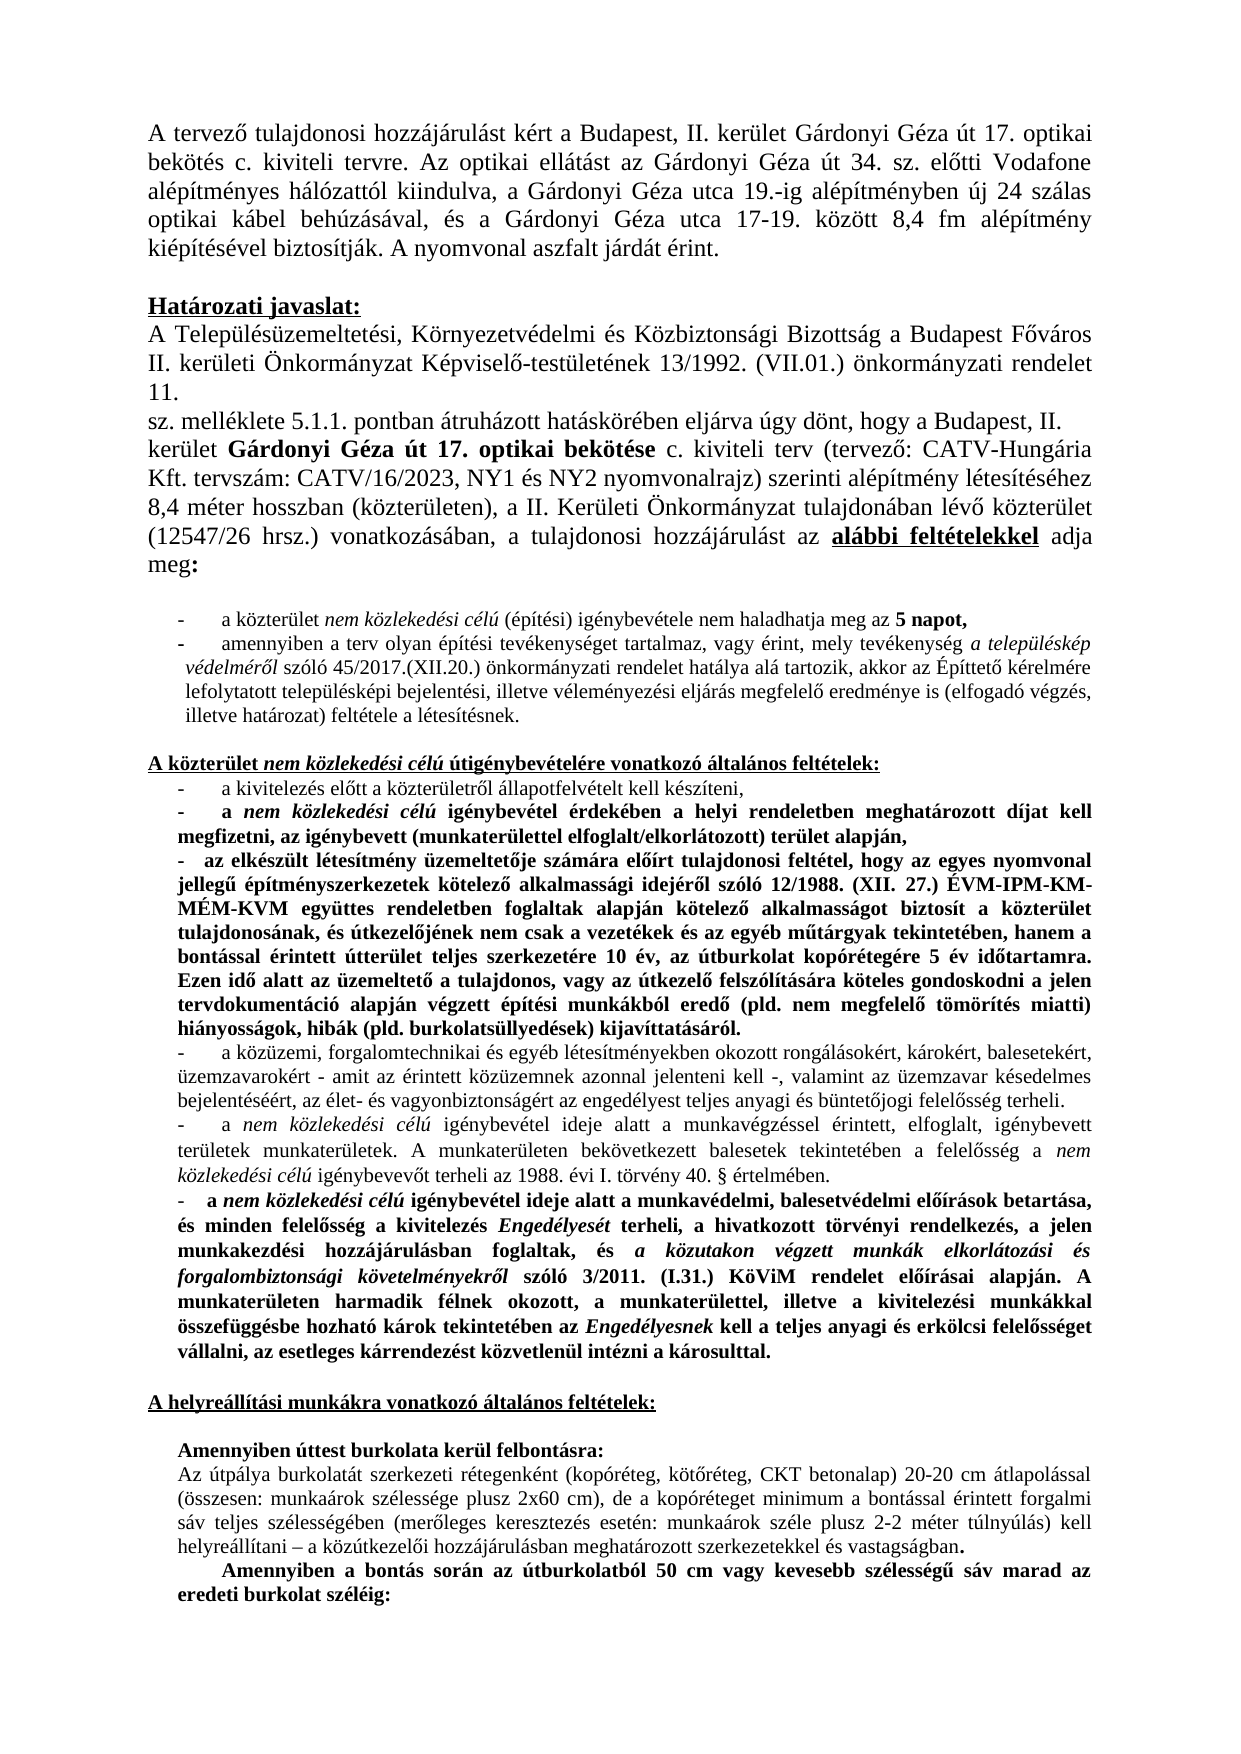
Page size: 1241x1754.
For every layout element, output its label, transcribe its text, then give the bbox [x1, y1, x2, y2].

list a közüzemi, forgalomtechnikai és egyéb létesítményekben okozott rongálásokért, károkért, balesetekért, üzemzavarokért - amit az érintett közüzemnek azonnal jelenteni kell -, valamint az üzemzavar késedelmes bejelentéséért, az élet- és vagyonbiztonságért az engedélyest teljes anyagi és büntetőjogi felelősség terheli. [177, 1040, 1093, 1112]
text A helyreállítási munkákra vonatkozó általános feltételek: [148, 1389, 1093, 1414]
list a nem közlekedési célú igénybevétel érdekében a helyi rendeletben meghatározott díjat kell megfizetni, az igénybevett (munkaterülettel elfoglalt/elkorlátozott) terület alapján, [177, 799, 1093, 848]
text kerület Gárdonyi Géza út 17. optikai bekötése c. kiviteli terv (tervező: CATV-Hungária Kft. tervszám: CATV/16/2023, NY1 és NY2 nyomvonalrajz) szerinti alépítmény létesítéséhez 8,4 méter hosszban (közterületen), a II. Kerületi Önkormányzat tulajdonában lévő közterület (12547/26 hrsz.) vonatkozásában, a tulajdonosi hozzájárulást az alábbi feltételekkel adja meg: [148, 434, 1093, 578]
list a közterület nem közlekedési célú (építési) igénybevétele nem haladhatja meg az 5 napot, [177, 607, 1093, 631]
text sz. melléklete 5.1.1. pontban átruházott hatáskörében eljárva úgy dönt, hogy a Budapest, II. [148, 406, 1093, 434]
text Határozati javaslat: [148, 291, 1093, 319]
list a nem közlekedési célú igénybevétel ideje alatt a munkavégzéssel érintett, elfoglalt, igénybevett területek munkaterületek. A munkaterületen bekövetkezett balesetek tekintetében a felelősség a nem közlekedési célú igénybevevőt terheli az 1988. évi I. törvény 40. § értelmében. [177, 1112, 1093, 1187]
text Amennyiben úttest burkolata kerül felbontásra: [177, 1438, 1093, 1462]
text A közterület nem közlekedési célú útigénybevételére vonatkozó általános feltételek: [148, 751, 1093, 775]
list a nem közlekedési célú igénybevétel ideje alatt a munkavédelmi, balesetvédelmi előírások betartása, és minden felelősség a kivitelezés Engedélyesét terheli, a hivatkozott törvényi rendelkezés, a jelen munkakezdési hozzájárulásban foglaltak, és a közutakon végzett munkák elkorlátozási és forgalombiztonsági követelményekről szóló 3/2011. (I.31.) KöViM rendelet előírásai alapján. A munkaterületen harmadik félnek okozott, a munkaterülettel, illetve a kivitelezési munkákkal összefüggésbe hozható károk tekintetében az Engedélyesnek kell a teljes anyagi és erkölcsi felelősséget vállalni, az esetleges kárrendezést közvetlenül intézni a károsulttal. [177, 1188, 1093, 1363]
text Amennyiben a bontás során az útburkolatból 50 cm vagy kevesebb szélességű sáv marad az eredeti burkolat széléig: [177, 1558, 1093, 1606]
list az elkészült létesítmény üzemeltetője számára előírt tulajdonosi feltétel, hogy az egyes nyomvonal jellegű építményszerkezetek kötelező alkalmassági idejéről szóló 12/1988. (XII. 27.) ÉVM-IPM-KM-MÉM-KVM együttes rendeletben foglaltak alapján kötelező alkalmasságot biztosít a közterület tulajdonosának, és útkezelőjének nem csak a vezetékek és az egyéb műtárgyak tekintetében, hanem a bontással érintett útterület teljes szerkezetére 10 év, az útburkolat kopórétegére 5 év időtartamra. Ezen idő alatt az üzemeltető a tulajdonos, vagy az útkezelő felszólítására köteles gondoskodni a jelen tervdokumentáció alapján végzett építési munkákból eredő (pld. nem megfelelő tömörítés miatti) hiányosságok, hibák (pld. burkolatsüllyedések) kijavíttatásáról. [177, 848, 1093, 1040]
list a kivitelezés előtt a közterületről állapotfelvételt kell készíteni, [177, 775, 1093, 799]
text A Településüzemeltetési, Környezetvédelmi és Közbiztonsági Bizottság a Budapest Főváros II. kerületi Önkormányzat Képviselő-testületének 13/1992. (VII.01.) önkormányzati rendelet 11. [148, 319, 1093, 406]
text A tervező tulajdonosi hozzájárulást kért a Budapest, II. kerület Gárdonyi Géza út 17. optikai bekötés c. kiviteli tervre. Az optikai ellátást az Gárdonyi Géza út 34. sz. előtti Vodafone alépítményes hálózattól kiindulva, a Gárdonyi Géza utca 19.-ig alépítményben új 24 szálas optikai kábel behúzásával, és a Gárdonyi Géza utca 17-19. között 8,4 fm alépítmény kiépítésével biztosítják. A nyomvonal aszfalt járdát érint. [148, 118, 1093, 262]
text Az útpálya burkolatát szerkezeti rétegenként (kopóréteg, kötőréteg, CKT betonalap) 20-20 cm átlapolással (összesen: munkaárok szélessége plusz 2x60 cm), de a kopóréteget minimum a bontással érintett forgalmi sáv teljes szélességében (merőleges keresztezés esetén: munkaárok széle plusz 2-2 méter túlnyúlás) kell helyreállítani – a közútkezelői hozzájárulásban meghatározott szerkezetekkel és vastagságban. [177, 1462, 1093, 1558]
list amennyiben a terv olyan építési tevékenységet tartalmaz, vagy érint, mely tevékenység a településkép védelméről szóló 45/2017.(XII.20.) önkormányzati rendelet hatálya alá tartozik, akkor az Építtető kérelmére lefolytatott településképi bejelentési, illetve véleményezési eljárás megfelelő eredménye is (elfogadó végzés, illetve határozat) feltétele a létesítésnek. [177, 631, 1093, 727]
